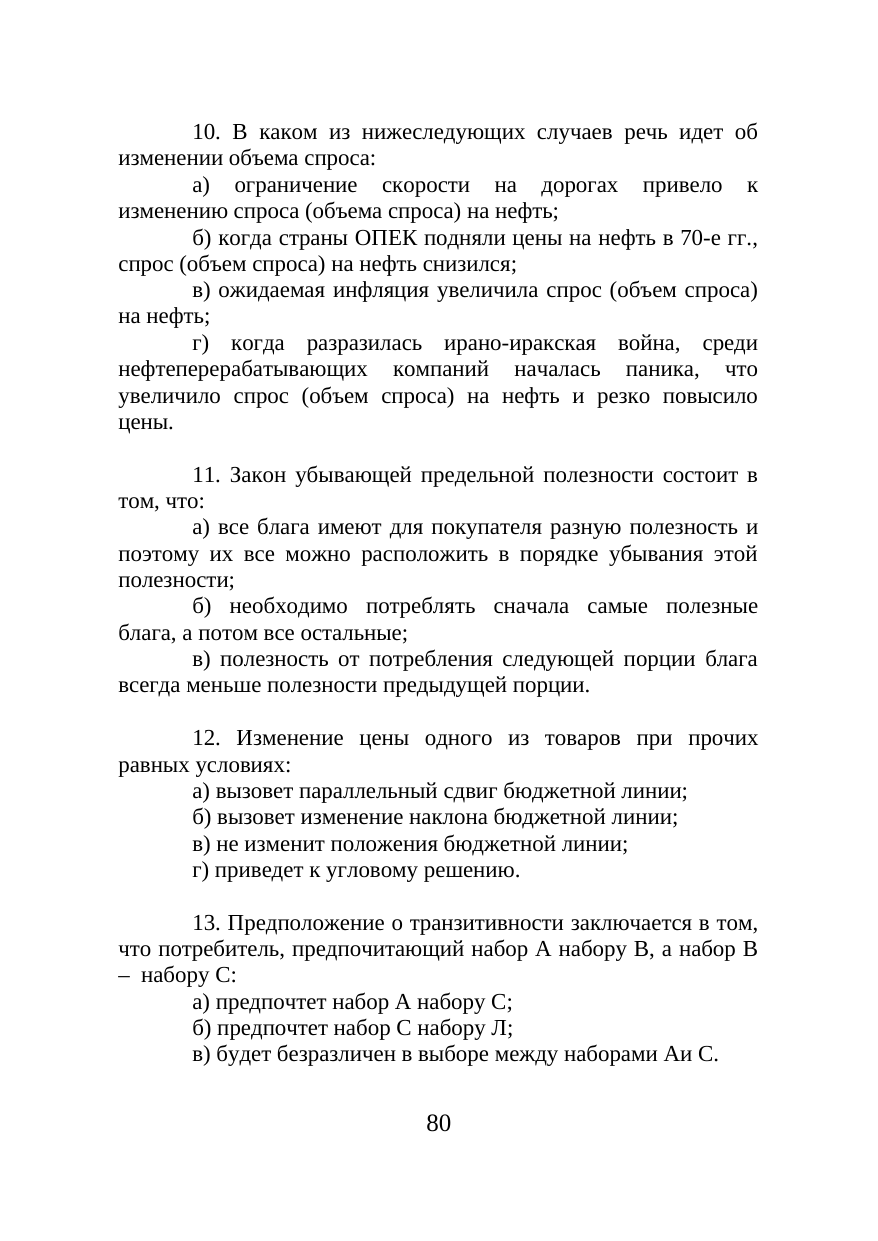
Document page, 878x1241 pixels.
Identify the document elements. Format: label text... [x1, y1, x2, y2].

text а) ограничение скорости на дорогах привело к изменению спроса (объема спроса) на нефть; [118, 171, 759, 223]
text б) предпочтет набор С набору Л; [118, 1014, 759, 1041]
text 13. Предположение о транзитивности заключается в том, что потребитель, предпочитающий набор А набору В, а набор В – набору С: [118, 909, 759, 988]
text 10. В каком из нижеследующих случаев речь идет об изменении объема спроса: [118, 118, 759, 171]
text в) ожидаемая инфляция увеличила спрос (объем спроса) на нефть; [118, 276, 759, 329]
text а) все блага имеют для покупателя разную полезность и поэтому их все можно расположить в порядке убывания этой полезности; [118, 513, 759, 592]
text в) будет безразличен в выборе между наборами Аи С. [118, 1041, 759, 1067]
text б) необходимо потреблять сначала самые полезные блага, а потом все остальные; [118, 592, 759, 645]
text в) полезность от потребления следующей порции блага всегда меньше полезности предыдущей порции. [118, 645, 759, 698]
text б) когда страны ОПЕК подняли цены на нефть в 70-е гг., спрос (объем спроса) на нефть снизился; [118, 223, 759, 276]
text а) вызовет параллельный сдвиг бюджетной линии; [118, 777, 759, 803]
text б) вызовет изменение наклона бюджетной линии; [118, 803, 759, 830]
text 12. Изменение цены одного из товаров при прочих равных условиях: [118, 724, 759, 777]
text г) приведет к угловому решению. [118, 856, 759, 882]
text г) когда разразилась ирано-иракская война, среди нефтеперерабатывающих компаний началась паника, что увеличило спрос (объем спроса) на нефть и резко повысило цены. [118, 329, 759, 434]
text 11. Закон убывающей предельной полезности состоит в том, что: [118, 461, 759, 513]
text а) предпочтет набор А набору С; [118, 988, 759, 1014]
text в) не изменит положения бюджетной линии; [118, 830, 759, 856]
